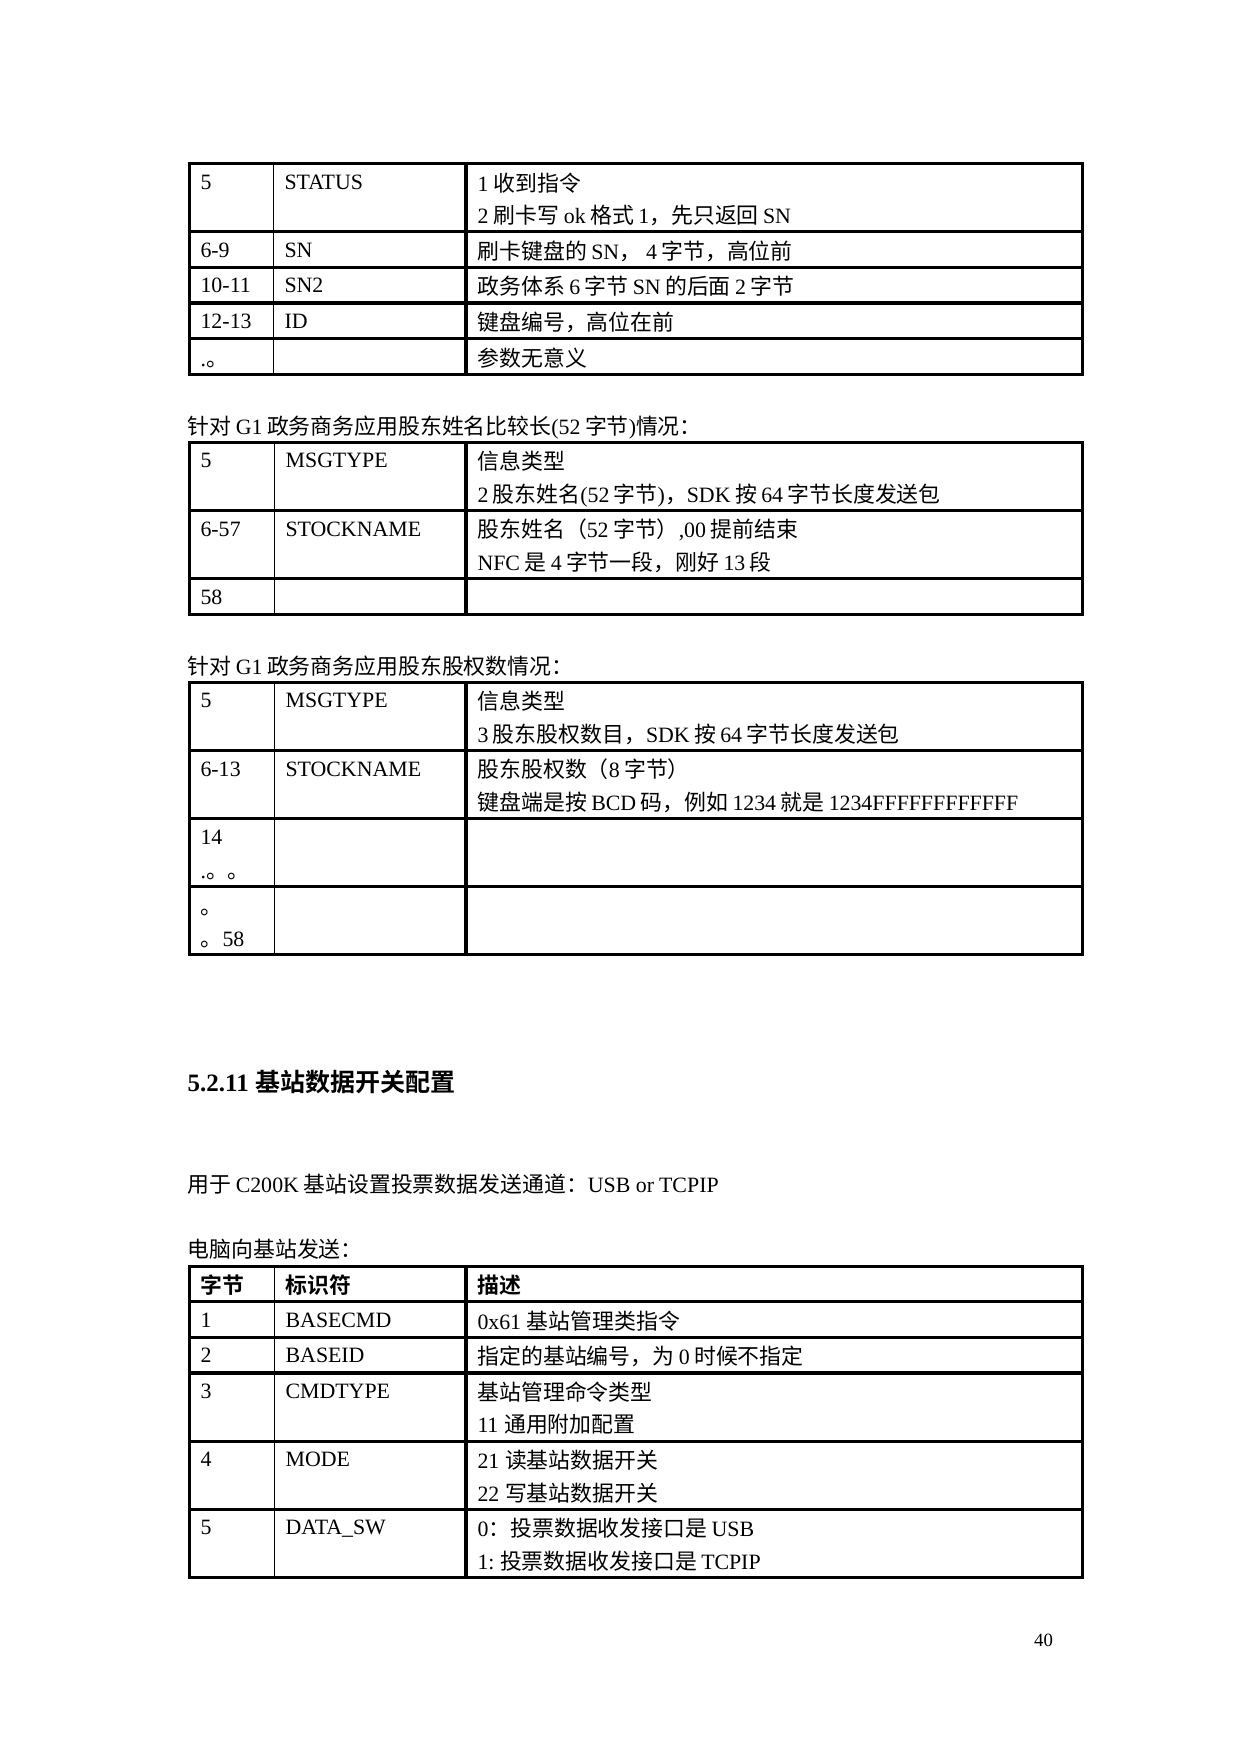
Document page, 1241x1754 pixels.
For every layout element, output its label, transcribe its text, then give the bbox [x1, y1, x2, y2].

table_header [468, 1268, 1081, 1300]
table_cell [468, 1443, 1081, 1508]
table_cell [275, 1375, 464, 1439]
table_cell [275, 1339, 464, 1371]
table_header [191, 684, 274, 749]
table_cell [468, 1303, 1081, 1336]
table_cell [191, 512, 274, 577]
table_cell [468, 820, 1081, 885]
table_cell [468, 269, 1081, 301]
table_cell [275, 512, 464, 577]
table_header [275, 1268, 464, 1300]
text 电脑向基站发送： [187, 1232, 1053, 1264]
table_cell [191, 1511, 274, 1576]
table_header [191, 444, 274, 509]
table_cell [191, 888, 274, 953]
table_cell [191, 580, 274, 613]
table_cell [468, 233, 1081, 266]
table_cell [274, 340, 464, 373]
text 针对G1政务商务应用股东股权数情况： [187, 648, 1053, 681]
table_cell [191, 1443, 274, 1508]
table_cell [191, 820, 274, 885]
text 用于C200K基站设置投票数据发送通道：USB or TCPIP [187, 1167, 1053, 1199]
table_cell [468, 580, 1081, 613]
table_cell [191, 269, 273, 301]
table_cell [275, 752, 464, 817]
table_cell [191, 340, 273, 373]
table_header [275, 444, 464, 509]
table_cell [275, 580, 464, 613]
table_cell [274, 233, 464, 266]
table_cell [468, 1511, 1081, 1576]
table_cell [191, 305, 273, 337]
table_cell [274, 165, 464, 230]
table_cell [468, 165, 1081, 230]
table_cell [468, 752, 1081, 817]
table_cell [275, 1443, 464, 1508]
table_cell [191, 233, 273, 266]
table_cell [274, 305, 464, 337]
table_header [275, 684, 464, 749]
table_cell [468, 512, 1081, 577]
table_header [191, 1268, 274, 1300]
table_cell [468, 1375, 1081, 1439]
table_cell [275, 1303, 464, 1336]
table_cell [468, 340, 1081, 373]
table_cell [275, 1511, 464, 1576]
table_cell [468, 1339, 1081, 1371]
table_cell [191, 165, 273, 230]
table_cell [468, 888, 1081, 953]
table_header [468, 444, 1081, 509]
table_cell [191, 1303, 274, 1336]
text 针对G1政务商务应用股东姓名比较长(52字节)情况： [187, 408, 1053, 441]
subtitle 5.2.11 基站数据开关配置 [187, 1048, 1053, 1113]
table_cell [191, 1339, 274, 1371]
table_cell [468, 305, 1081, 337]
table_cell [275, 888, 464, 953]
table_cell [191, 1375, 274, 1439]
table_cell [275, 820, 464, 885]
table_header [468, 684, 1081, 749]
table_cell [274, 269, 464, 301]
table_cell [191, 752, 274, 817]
